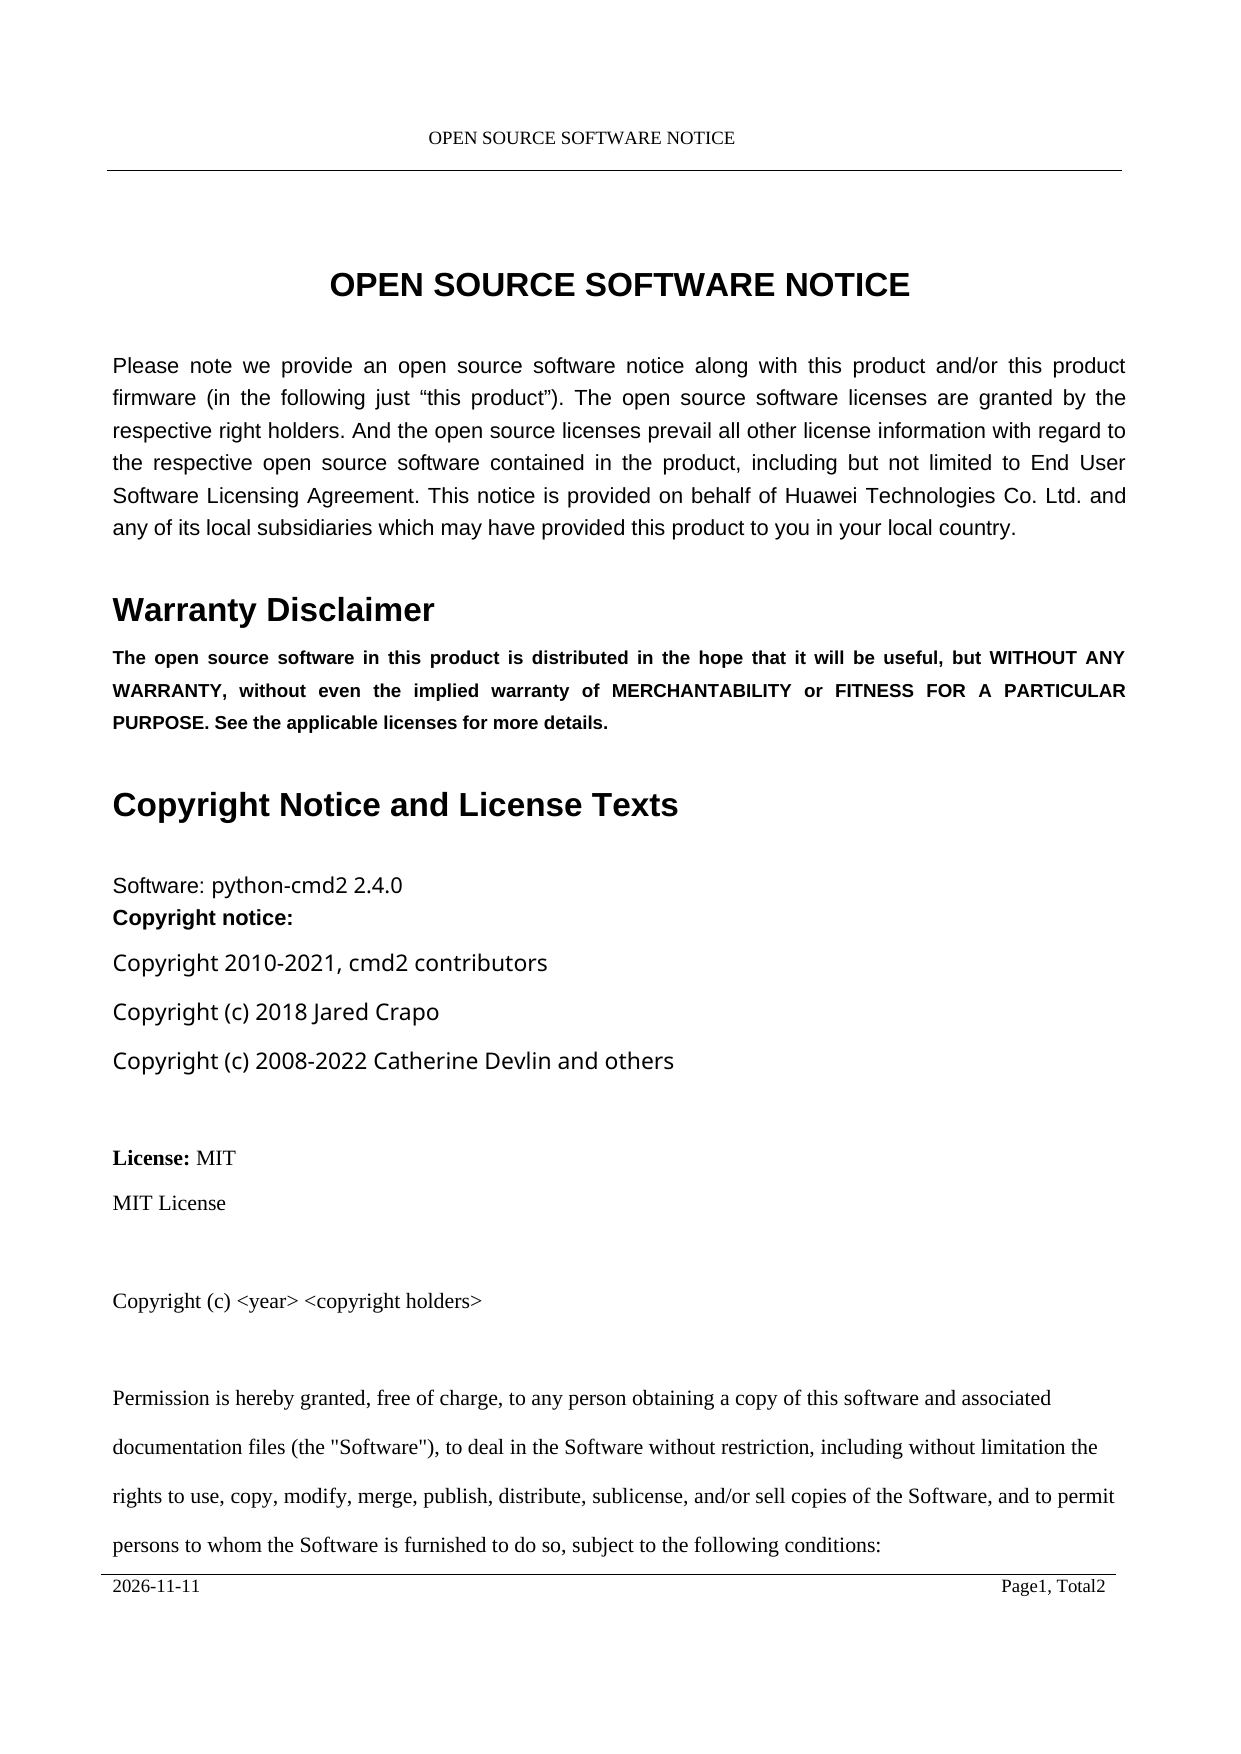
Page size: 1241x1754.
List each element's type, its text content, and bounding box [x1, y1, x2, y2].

text Please note we provide an open source software notice along with this product and/or this product firmware (in the following just “this product”). The open source software licenses are granted by the respective right holders. And the open source licenses prevail all other license information with regard to the respective open source software contained in the product, including but not limited to End User Software Licensing Agreement. This notice is provided on behalf of Huawei Technologies Co. Ltd. and any of its local subsidiaries which may have provided this product to you in your local country. [112, 349, 1128, 544]
text Copyright 2010-2021, cmd2 contributors Copyright (c) 2018 Jared Crapo Copyright (c) 2008-2022 Catherine Devlin and others [112, 947, 1128, 1125]
text License: MIT [112, 1142, 1128, 1174]
text OPEN SOURCE SOFTWARE NOTICE [112, 251, 1128, 316]
text Software: python-cmd2 2.4.0 [112, 869, 1128, 901]
text Warranty Disclaimer [112, 576, 1128, 641]
text Copyright Notice and License Texts [112, 771, 1128, 836]
text The open source software in this product is distributed in the hope that it will be useful, but WITHOUT ANY WARRANTY, without even the implied warranty of MERCHANTABILITY or FITNESS FOR A PARTICULAR PURPOSE. See the applicable licenses for more details. [112, 641, 1128, 739]
text Copyright notice: [112, 901, 1128, 934]
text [112, 1187, 1128, 1560]
